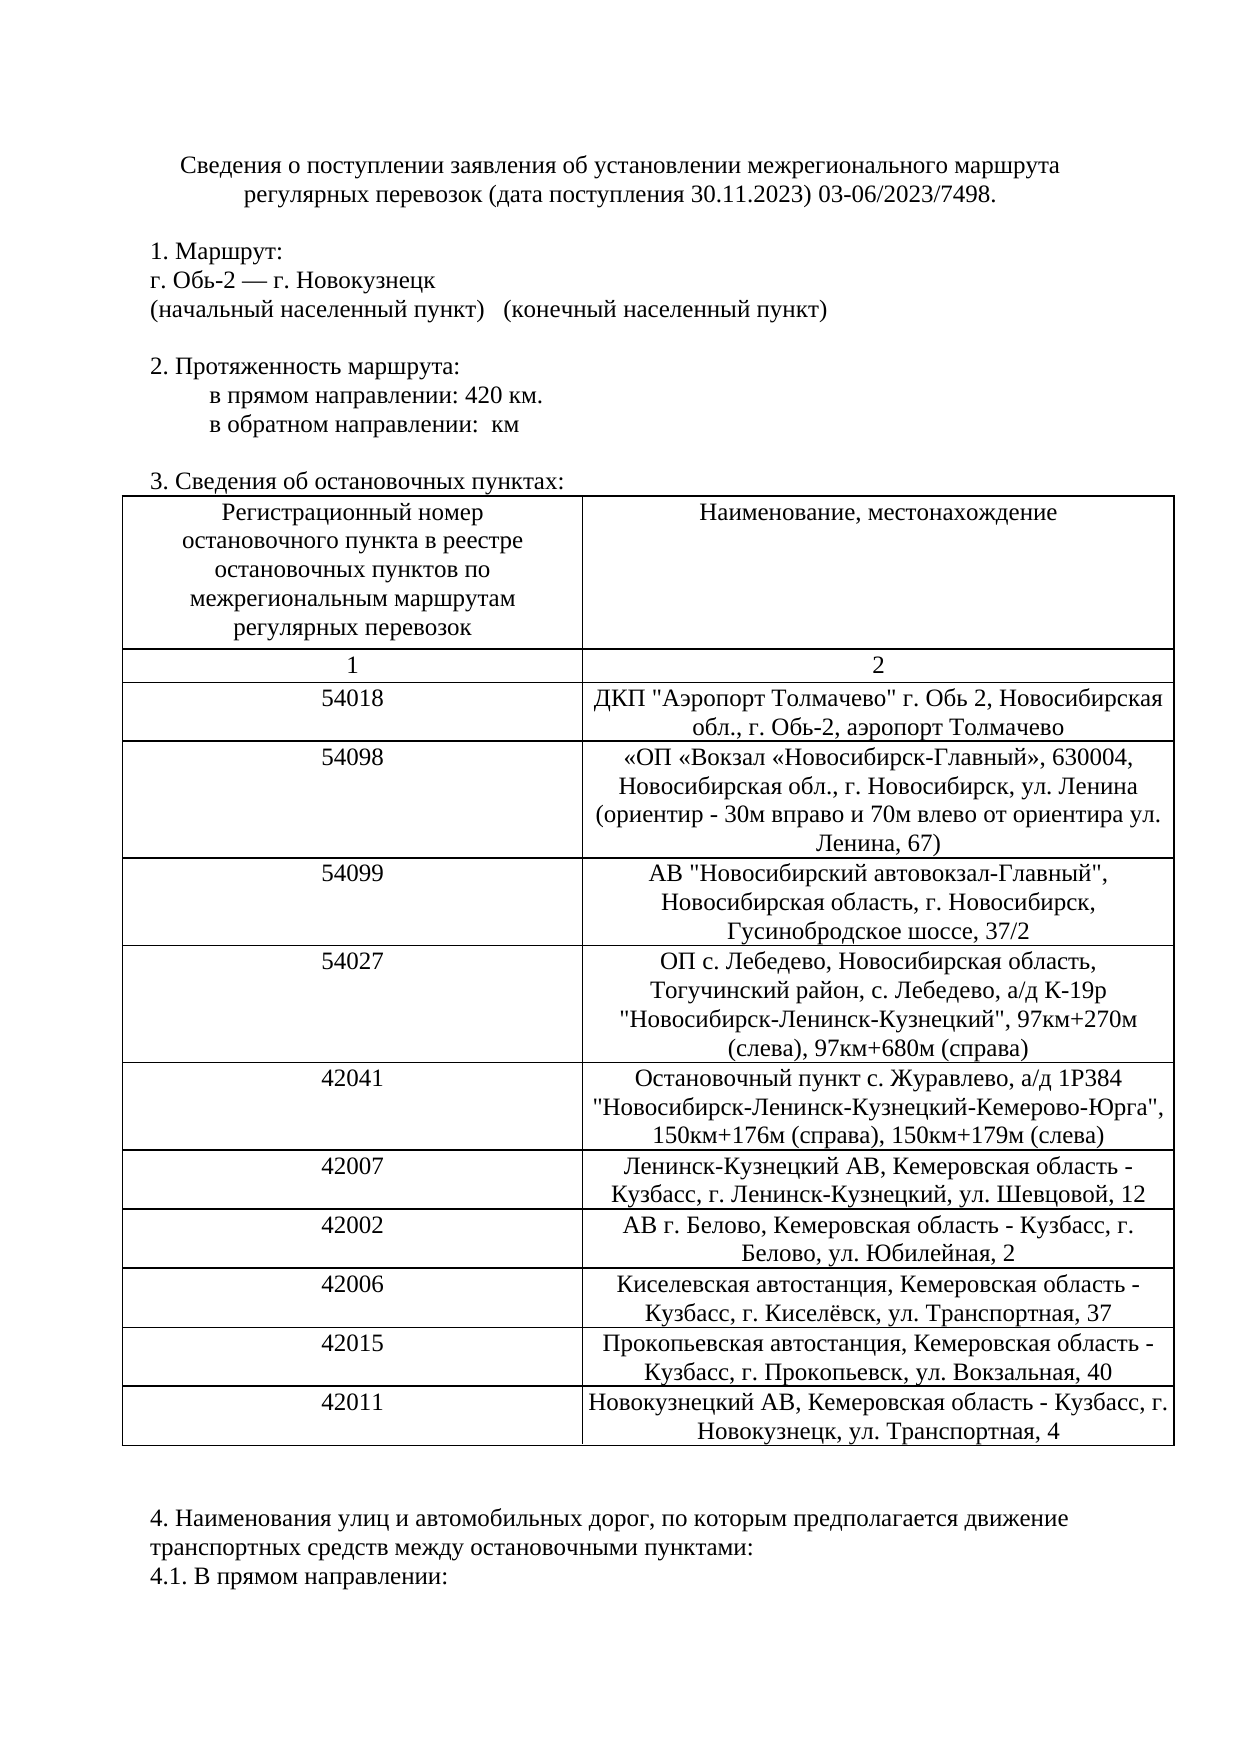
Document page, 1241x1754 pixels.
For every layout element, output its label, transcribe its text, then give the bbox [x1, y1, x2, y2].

table_cell АВ "Новосибирский автовокзал-Главный", Новосибирская область, г. Новосибирск, Гусинобродское шоссе, 37/2 [583, 859, 1173, 945]
table_header Регистрационный номер остановочного пункта в реестре остановочных пунктов по межрегиональным маршрутам регулярных перевозок [123, 497, 582, 648]
table_cell 2 [583, 650, 1173, 681]
table_cell 42006 [123, 1269, 582, 1326]
table_cell 54027 [123, 946, 582, 1061]
table_cell Прокопьевская автостанция, Кемеровская область - Кузбасс, г. Прокопьевск, ул. Вокзальная, 40 [583, 1328, 1173, 1385]
text 4. Наименования улиц и автомобильных дорог, по которым предполагается движение транспортных средств между остановочными пунктами: [150, 1503, 1090, 1561]
table_header Наименование, местонахождение [583, 497, 1173, 648]
table_cell Ленинск-Кузнецкий АВ, Кемеровская область - Кузбасс, г. Ленинск-Кузнецкий, ул. Шевцовой, 12 [583, 1151, 1173, 1208]
text 1. Маршрут: [150, 236, 1090, 265]
table_cell 54018 [123, 683, 582, 740]
table_cell 54098 [123, 742, 582, 857]
text в обратном направлении: км [150, 409, 1090, 437]
table_cell 42007 [123, 1151, 582, 1208]
table_cell «ОП «Вокзал «Новосибирск-Главный», 630004, Новосибирская обл., г. Новосибирск, ул. Ленина (ориентир - 30м вправо и 70м влево от ориентира ул. Ленина, 67) [583, 742, 1173, 857]
table_cell Остановочный пункт с. Журавлево, а/д 1Р384 "Новосибирск-Ленинск-Кузнецкий-Кемерово-Юрга", 150км+176м (справа), 150км+179м (слева) [583, 1063, 1173, 1149]
table_cell Киселевская автостанция, Кемеровская область - Кузбасс, г. Киселёвск, ул. Транспортная, 37 [583, 1269, 1173, 1326]
text 4.1. В прямом направлении: [150, 1561, 1090, 1590]
table_cell Новокузнецкий АВ, Кемеровская область - Кузбасс, г. Новокузнецк, ул. Транспортная, 4 [583, 1387, 1173, 1444]
table_cell 42011 [123, 1387, 582, 1444]
table_cell 42015 [123, 1328, 582, 1385]
text г. Обь-2 — г. Новокузнецк [150, 265, 1090, 294]
table_cell 42041 [123, 1063, 582, 1149]
text Сведения о поступлении заявления об установлении межрегионального маршрута регулярных перевозок (дата поступления 30.11.2023) 03-06/2023/7498. [150, 150, 1090, 207]
table_cell ОП с. Лебедево, Новосибирская область, Тогучинский район, с. Лебедево, а/д К-19р "Новосибирск-Ленинск-Кузнецкий", 97км+270м (слева), 97км+680м (справа) [583, 946, 1173, 1061]
table_cell 54099 [123, 859, 582, 945]
table_cell 1 [123, 650, 582, 681]
table_cell 42002 [123, 1210, 582, 1267]
table_cell ДКП "Аэропорт Толмачево" г. Обь 2, Новосибирская обл., г. Обь-2, аэропорт Толмачево [583, 683, 1173, 740]
text в прямом направлении: 420 км. [150, 380, 1090, 409]
table_cell АВ г. Белово, Кемеровская область - Кузбасс, г. Белово, ул. Юбилейная, 2 [583, 1210, 1173, 1267]
text 3. Сведения об остановочных пунктах: [150, 466, 1090, 495]
text (начальный населенный пункт) (конечный населенный пункт) [150, 294, 1090, 322]
text 2. Протяженность маршрута: [150, 351, 1090, 380]
